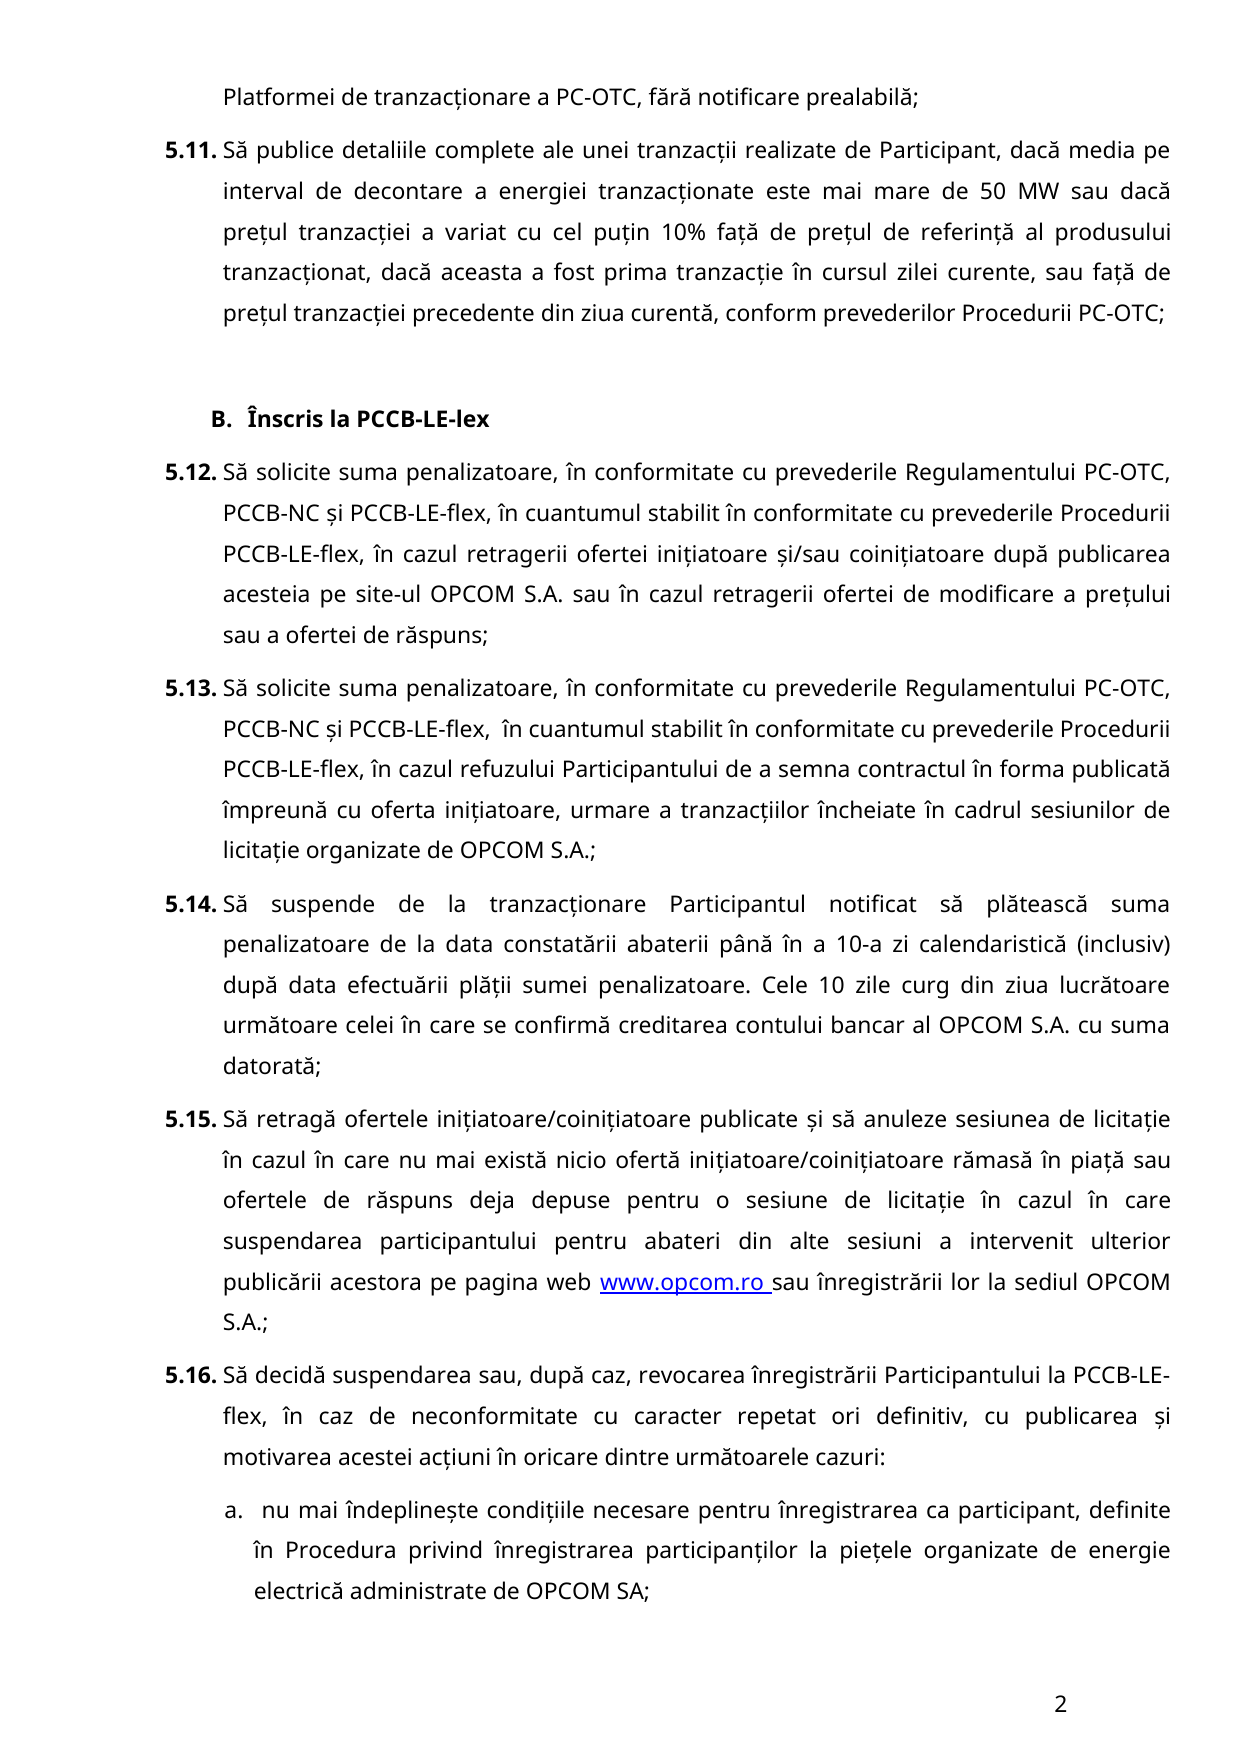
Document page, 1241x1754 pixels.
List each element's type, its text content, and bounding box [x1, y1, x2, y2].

list Să solicite suma penalizatoare, în conformitate cu prevederile Regulamentului PC-OTC, PCCB-NC și PCCB-LE-flex, în cuantumul stabilit în conformitate cu prevederile Procedurii PCCB-LE-flex, în cazul retragerii ofertei inițiatoare și/sau coinițiatoare după publicarea acesteia pe site-ul OPCOM S.A. sau în cazul retragerii ofertei de modificare a prețului sau a ofertei de răspuns; [165, 456, 1171, 650]
list Să decidă suspendarea sau, după caz, revocarea înregistrării Participantului la PCCB-LE-flex, în caz de neconformitate cu caracter repetat ori definitiv, cu publicarea și motivarea acestei acțiuni în oricare dintre următoarele cazuri: [165, 1359, 1171, 1472]
list nu mai îndeplinește condițiile necesare pentru înregistrarea ca participant, definite în Procedura privind înregistrarea participanților la piețele organizate de energie electrică administrate de OPCOM SA; [224, 1494, 1171, 1606]
list Să solicite suma penalizatoare, în conformitate cu prevederile Regulamentului PC-OTC, PCCB-NC și PCCB-LE-flex, în cuantumul stabilit în conformitate cu prevederile Procedurii PCCB-LE-flex, în cazul refuzului Participantului de a semna contractul în forma publicată împreună cu oferta iniţiatoare, urmare a tranzacţiilor încheiate în cadrul sesiunilor de licitaţie organizate de OPCOM S.A.; [165, 672, 1171, 866]
list Să suspende de la tranzacționare Participantul notificat să plătească suma penalizatoare de la data constatării abaterii până în a 10-a zi calendaristică (inclusiv) după data efectuării plăţii sumei penalizatoare. Cele 10 zile curg din ziua lucrătoare următoare celei în care se confirmă creditarea contului bancar al OPCOM S.A. cu suma datorată; [165, 887, 1171, 1081]
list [165, 81, 1171, 112]
list Să retragă ofertele inițiatoare/coinițiatoare publicate și să anuleze sesiunea de licitație în cazul în care nu mai există nicio ofertă inițiatoare/coinițiatoare rămasă în piață sau ofertele de răspuns deja depuse pentru o sesiune de licitație în cazul în care suspendarea participantului pentru abateri din alte sesiuni a intervenit ulterior publicării acestora pe pagina web www.opcom.ro sau înregistrării lor la sediul OPCOM S.A.; [165, 1103, 1171, 1337]
list Înscris la PCCB-LE-lex [210, 403, 1166, 434]
list Să publice detaliile complete ale unei tranzacții realizate de Participant, dacă media pe interval de decontare a energiei tranzacționate este mai mare de 50 MW sau dacă prețul tranzacției a variat cu cel puțin 10% față de prețul de referință al produsului tranzacționat, dacă aceasta a fost prima tranzacție în cursul zilei curente, sau față de prețul tranzacției precedente din ziua curentă, conform prevederilor Procedurii PC-OTC; [165, 134, 1171, 328]
